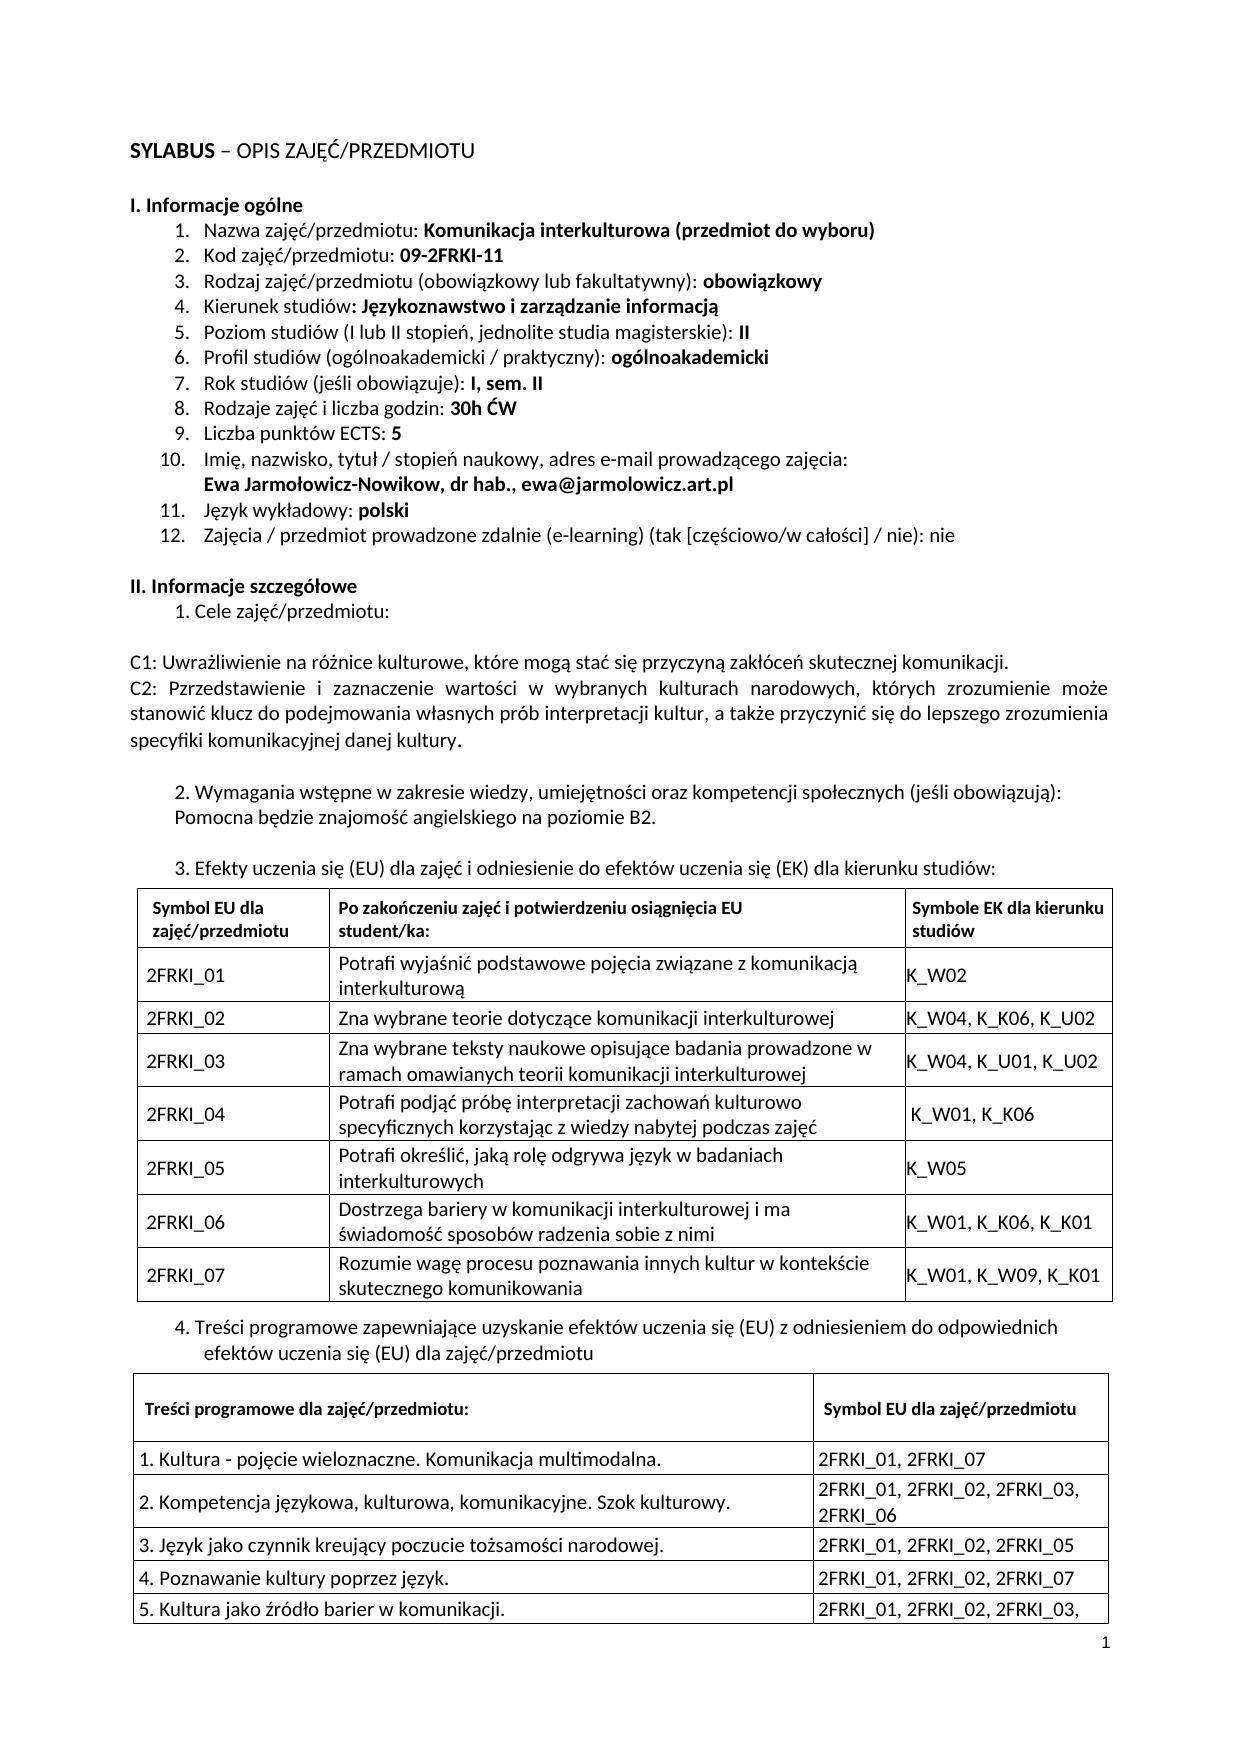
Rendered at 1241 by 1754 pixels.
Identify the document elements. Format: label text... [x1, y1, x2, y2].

table_cell K_W05 [906, 1141, 1112, 1193]
list Imię, nazwisko, tytuł / stopień naukowy, adres e-mail prowadzącego zajęcia: [159, 446, 1110, 471]
table_cell 3. Język jako czynnik kreujący poczucie tożsamości narodowej. [134, 1528, 813, 1560]
list Kierunek studiów: Językoznawstwo i zarządzanie informacją [174, 293, 1110, 319]
text C2: Pzrzedstawienie i zaznaczenie wartości w wybranych kulturach narodowych, których zrozumienie może stanowić klucz do podejmowania własnych prób interpretacji kultur, a także przyczynić się do lepszego zrozumienia specyfiki komunikacyjnej danej kultury. [130, 675, 1110, 754]
list Nazwa zajęć/przedmiotu: Komunikacja interkulturowa (przedmiot do wyboru) [174, 217, 1110, 243]
list Rok studiów (jeśli obowiązuje): I, sem. II [174, 370, 1110, 395]
table_cell Zna wybrane teksty naukowe opisujące badania prowadzone w ramach omawianych teorii komunikacji interkulturowej [330, 1034, 905, 1086]
table_cell 2FRKI_07 [138, 1248, 329, 1301]
table_cell 2. Kompetencja językowa, kulturowa, komunikacyjne. Szok kulturowy. [134, 1475, 813, 1527]
list Liczba punktów ECTS: 5 [174, 421, 1110, 446]
table_header Symbol EU dla zajęć/przedmiotu [138, 889, 329, 947]
text 4. Treści programowe zapewniające uzyskanie efektów uczenia się (EU) z odniesieniem do odpowiednich efektów uczenia się (EU) dla zajęć/przedmiotu [174, 1314, 1110, 1365]
table_cell K_W01, K_K06 [906, 1087, 1112, 1140]
text Pomocna będzie znajomość angielskiego na poziomie B2. [174, 804, 1110, 830]
table_header Treści programowe dla zajęć/przedmiotu: [134, 1374, 813, 1441]
table_cell 2FRKI_01 [138, 948, 329, 1001]
table_cell K_W04, K_U01, K_U02 [906, 1034, 1112, 1086]
table_cell K_W04, K_K06, K_U02 [906, 1002, 1112, 1032]
table_cell Potrafi określić, jaką rolę odgrywa język w badaniach interkulturowych [330, 1141, 905, 1193]
text 3. Efekty uczenia się (EU) dla zajęć i odniesienie do efektów uczenia się (EK) dla kierunku studiów: [174, 855, 1110, 881]
table_cell 2FRKI_01, 2FRKI_07 [814, 1442, 1108, 1473]
table_cell 2FRKI_01, 2FRKI_02, 2FRKI_07 [814, 1561, 1108, 1593]
table_cell Potrafi wyjaśnić podstawowe pojęcia związane z komunikacją interkulturową [330, 948, 905, 1001]
table_cell Dostrzega bariery w komunikacji interkulturowej i ma świadomość sposobów radzenia sobie z nimi [330, 1195, 905, 1247]
list Język wykładowy: polski [159, 497, 1110, 522]
text I. Informacje ogólne [130, 192, 1110, 217]
table_cell 2FRKI_05 [138, 1141, 329, 1193]
table_header Symbol EU dla zajęć/przedmiotu [814, 1374, 1108, 1441]
table_cell K_W02 [906, 948, 1112, 1001]
table_cell 2FRKI_04 [138, 1087, 329, 1140]
table_cell 2FRKI_03 [138, 1034, 329, 1086]
table_cell 2FRKI_06 [138, 1195, 329, 1247]
table_cell 2FRKI_01, 2FRKI_02, 2FRKI_05 [814, 1528, 1108, 1560]
text 2. Wymagania wstępne w zakresie wiedzy, umiejętności oraz kompetencji społecznych (jeśli obowiązują): [174, 779, 1110, 804]
table_cell K_W01, K_W09, K_K01 [906, 1248, 1112, 1301]
text C1: Uwrażliwienie na różnice kulturowe, które mogą stać się przyczyną zakłóceń skutecznej komunikacji. [130, 649, 1110, 675]
text II. Informacje szczegółowe [130, 573, 1110, 598]
table_cell 1. Kultura - pojęcie wieloznaczne. Komunikacja multimodalna. [134, 1442, 813, 1473]
text 1. Cele zajęć/przedmiotu: [174, 598, 1110, 624]
table_cell Potrafi podjąć próbę interpretacji zachowań kulturowo specyficznych korzystając z wiedzy nabytej podczas zajęć [330, 1087, 905, 1140]
table_header Symbole EK dla kierunku studiów [906, 889, 1112, 947]
table_cell 4. Poznawanie kultury poprzez język. [134, 1561, 813, 1593]
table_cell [134, 1594, 813, 1623]
table_header Po zakończeniu zajęć i potwierdzeniu osiągnięcia EU student/ka: [330, 889, 905, 947]
list Kod zajęć/przedmiotu: 09-2FRKI-11 [174, 243, 1110, 268]
list Poziom studiów (I lub II stopień, jednolite studia magisterskie): II [174, 319, 1110, 344]
table_cell Zna wybrane teorie dotyczące komunikacji interkulturowej [330, 1002, 905, 1032]
list Rodzaje zajęć i liczba godzin: 30h ĆW [174, 395, 1110, 421]
list Ewa Jarmołowicz-Nowikow, dr hab., ewa@jarmolowicz.art.pl [204, 471, 1110, 497]
list Profil studiów (ogólnoakademicki / praktyczny): ogólnoakademicki [174, 344, 1110, 370]
table_cell 2FRKI_01, 2FRKI_02, 2FRKI_03, 2FRKI_06 [814, 1475, 1108, 1527]
list Zajęcia / przedmiot prowadzone zdalnie (e-learning) (tak [częściowo/w całości] / nie): nie [159, 522, 1110, 548]
text SYLABUS – OPIS ZAJĘĆ/PRZEDMIOTU [130, 136, 1110, 164]
table_cell Rozumie wagę procesu poznawania innych kultur w kontekście skutecznego komunikowania [330, 1248, 905, 1301]
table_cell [814, 1594, 1108, 1623]
list Rodzaj zajęć/przedmiotu (obowiązkowy lub fakultatywny): obowiązkowy [174, 268, 1110, 293]
table_cell K_W01, K_K06, K_K01 [906, 1195, 1112, 1247]
table_cell 2FRKI_02 [138, 1002, 329, 1032]
